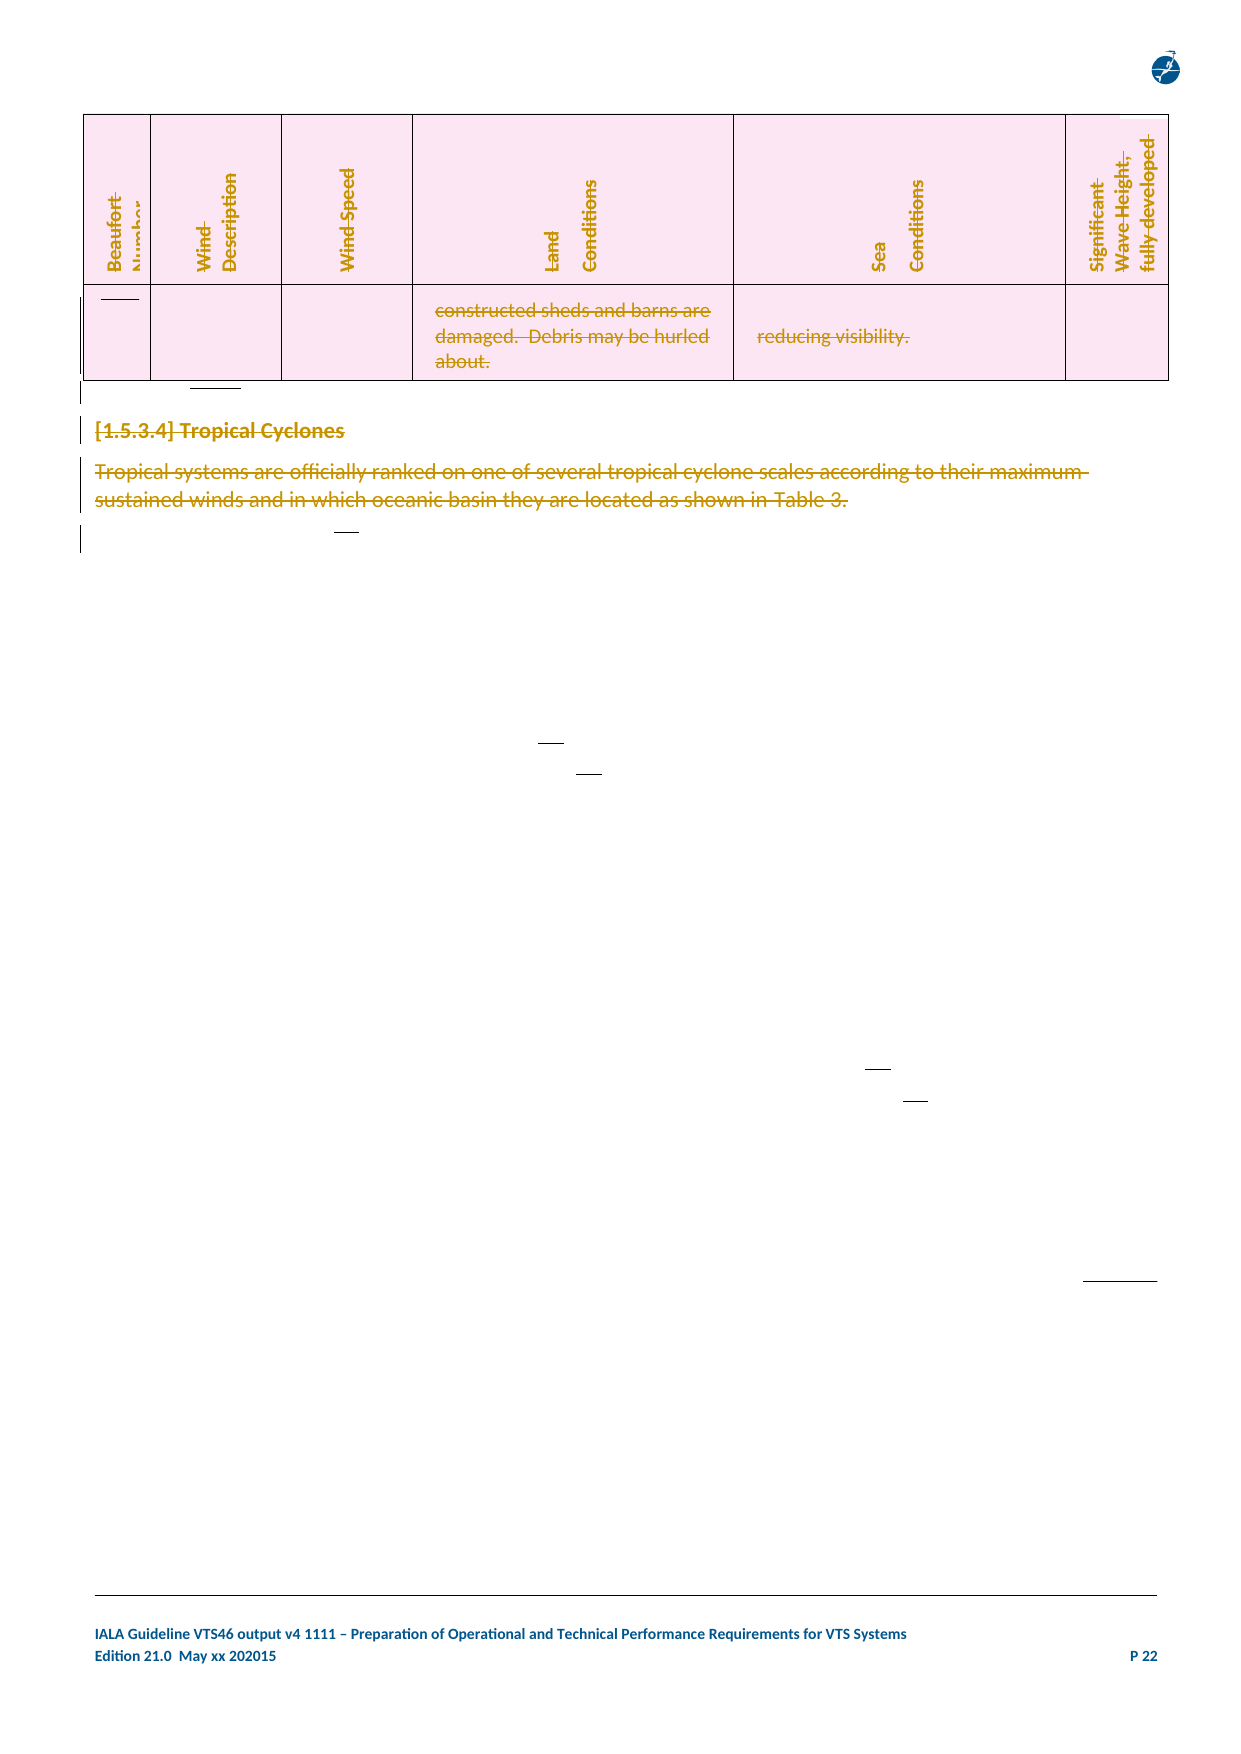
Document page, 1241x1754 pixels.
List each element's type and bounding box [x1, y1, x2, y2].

picture [1120, 0, 1239, 119]
picture [1120, 115, 1168, 119]
